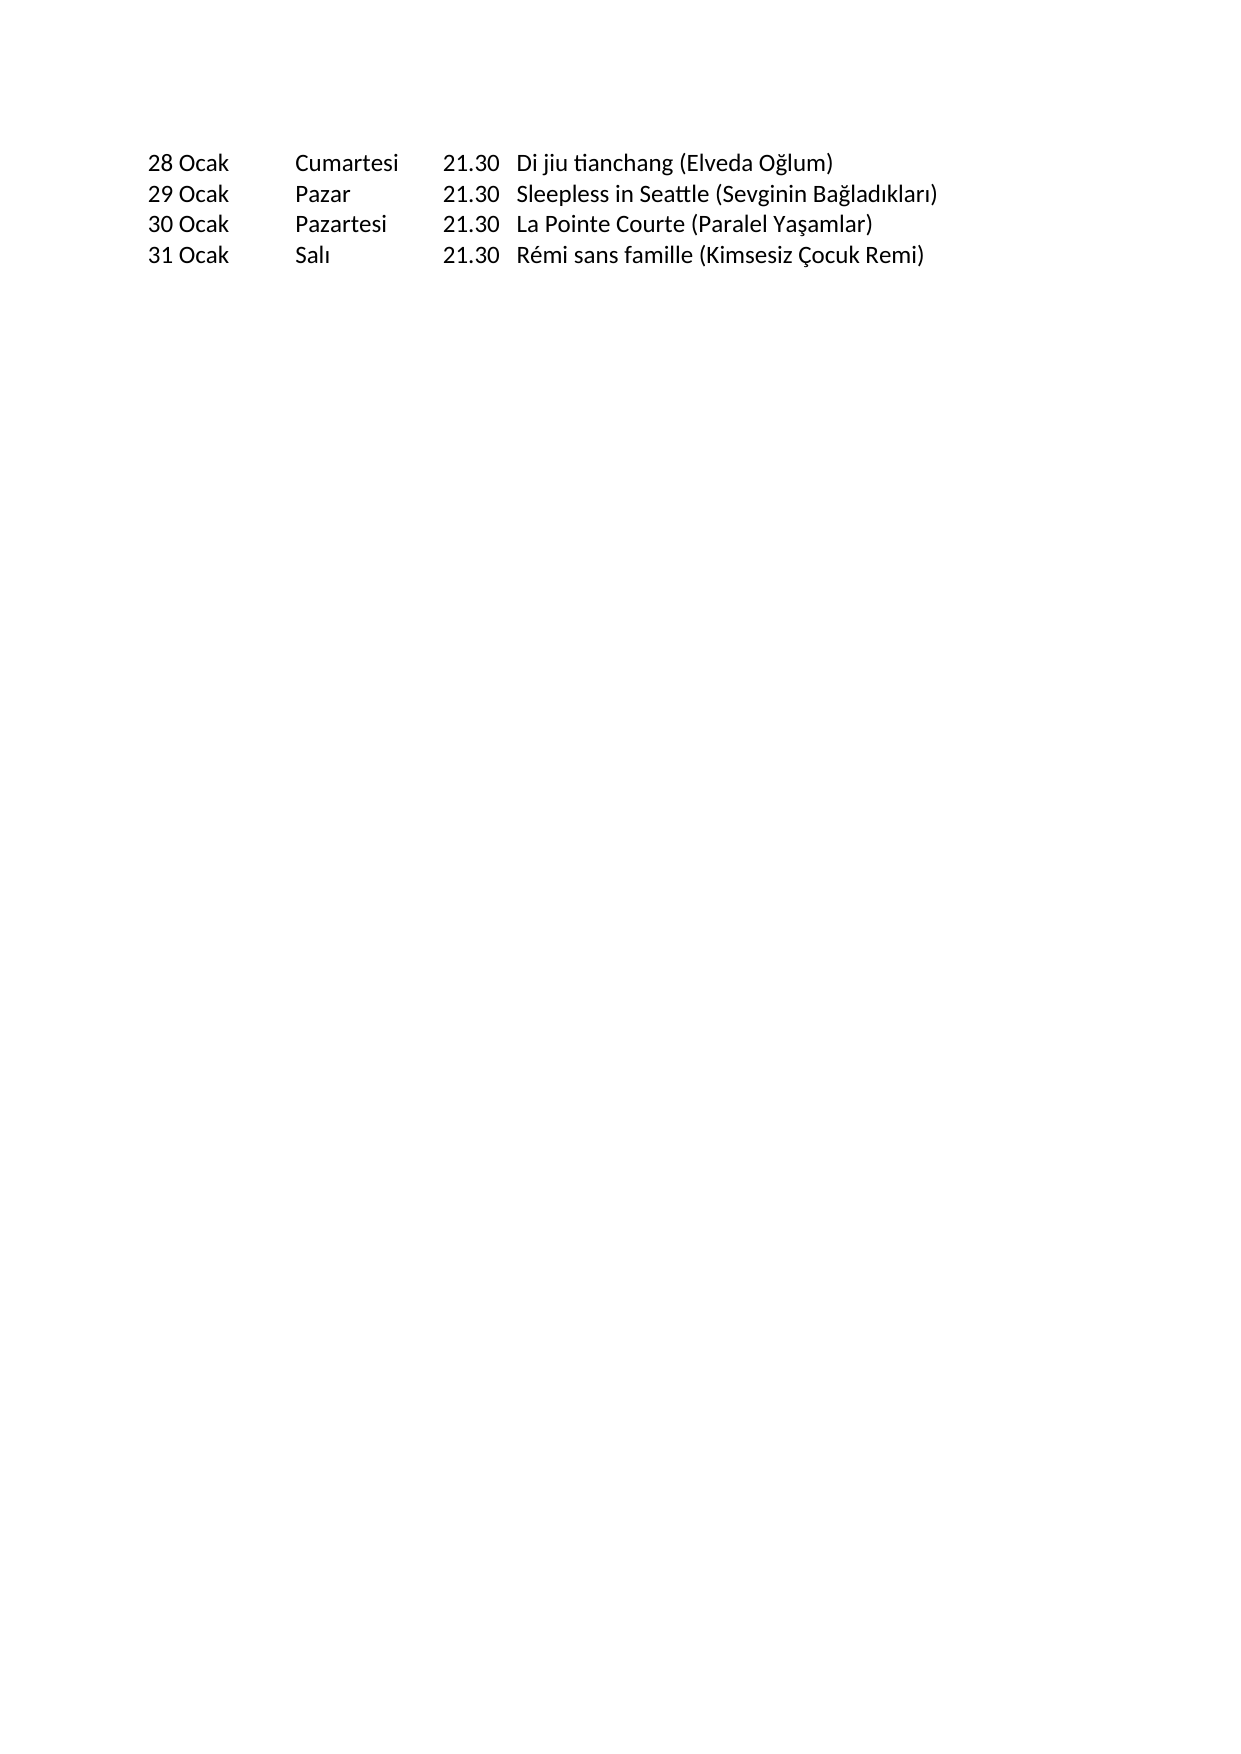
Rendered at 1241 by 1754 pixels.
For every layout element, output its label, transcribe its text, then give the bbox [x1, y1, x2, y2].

text 30 Ocak Pazartesi 21.30 La Pointe Courte (Paralel Yaşamlar) [148, 209, 1093, 239]
text 31 Ocak Salı 21.30 Rémi sans famille (Kimsesiz Çocuk Remi) [148, 239, 1093, 270]
text 28 Ocak Cumartesi 21.30 Di jiu tianchang (Elveda Oğlum) [148, 148, 1093, 178]
text 29 Ocak Pazar 21.30 Sleepless in Seattle (Sevginin Bağladıkları) [148, 178, 1093, 209]
